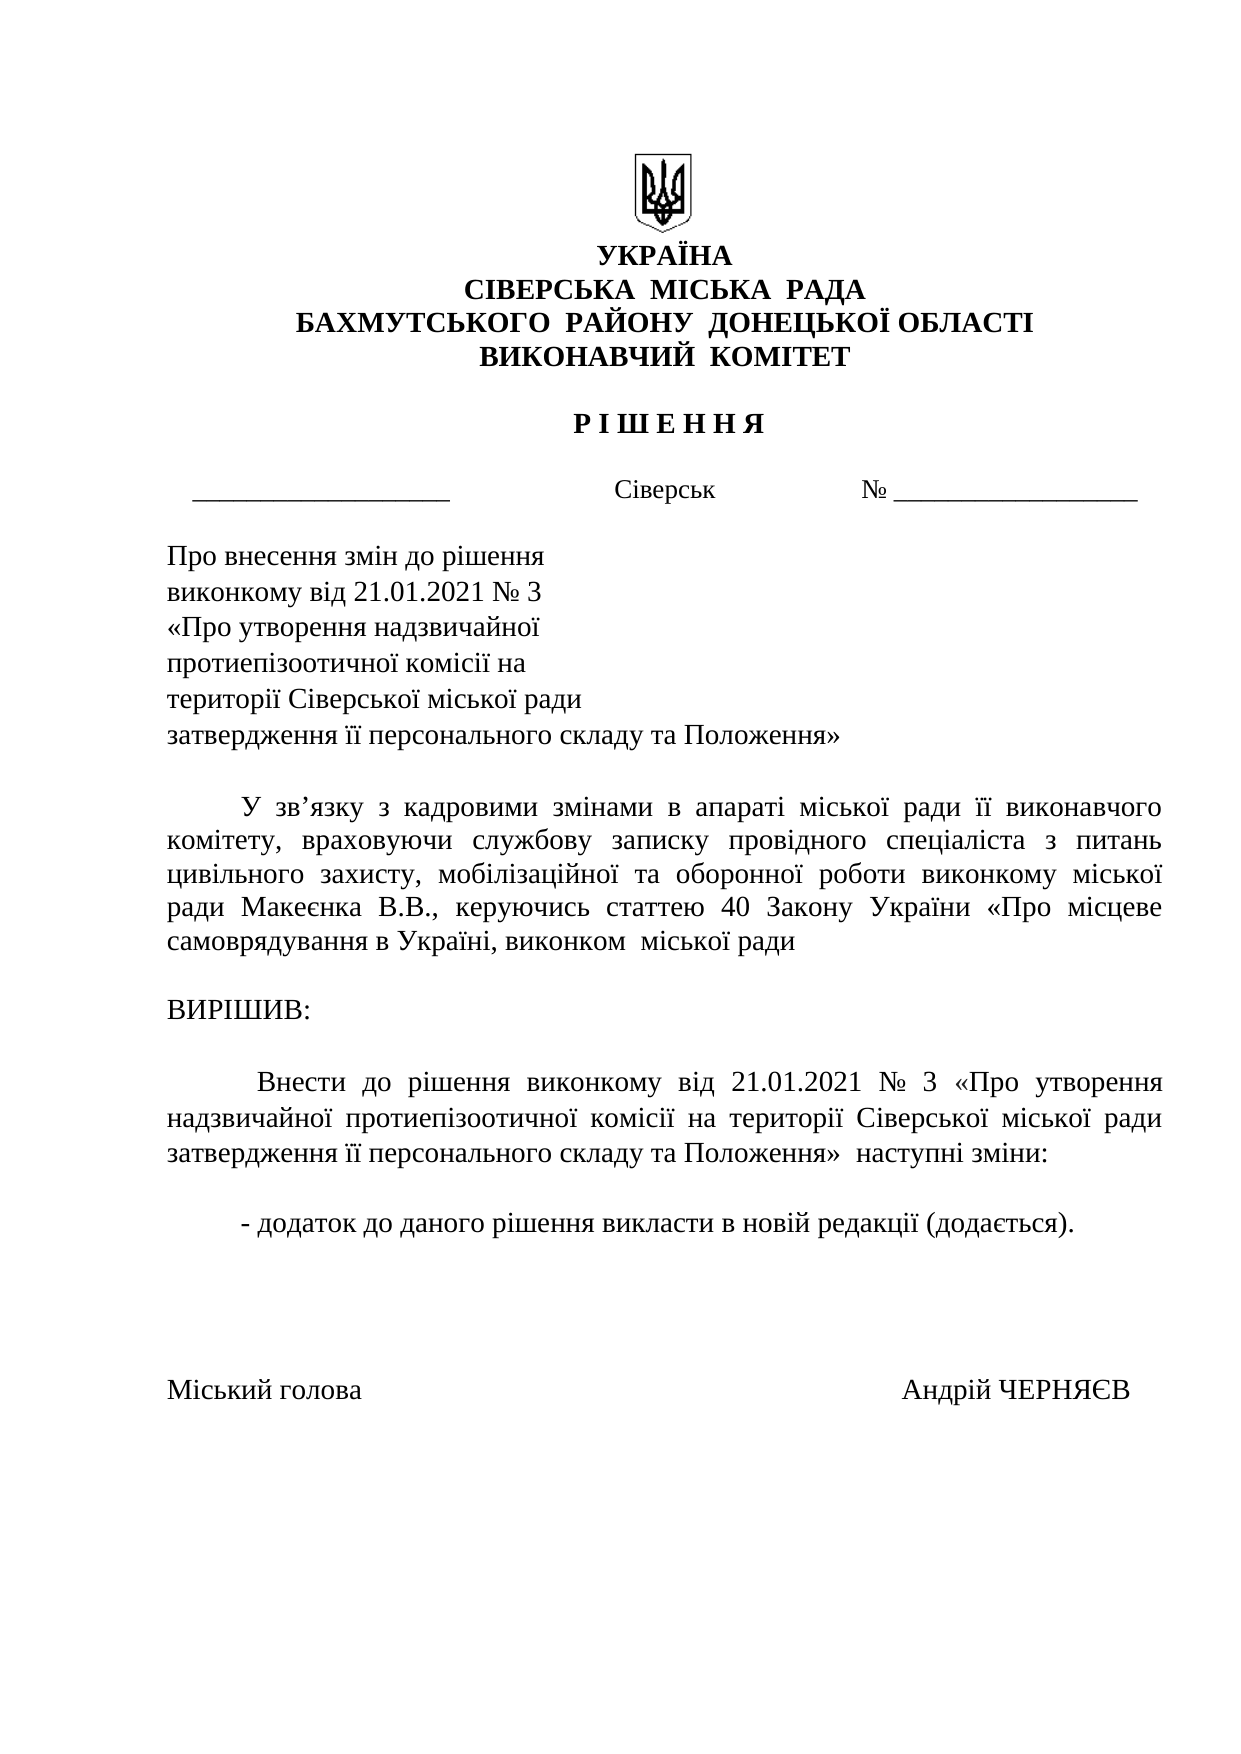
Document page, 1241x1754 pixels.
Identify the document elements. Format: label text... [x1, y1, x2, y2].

text «Про утворення надзвичайної [167, 609, 1163, 643]
text протиепізоотичної комісії на [167, 645, 1163, 679]
text У зв’язку з кадровими змінами в апараті міської ради її виконавчого комітету, враховуючи службову записку провідного спеціаліста з питань цивільного захисту, мобілізаційної та оборонної роботи виконкому міської ради Макеєнка В.В., керуючись статтею 40 Закону України «Про місцеве самоврядування в Україні, виконком міської ради [167, 789, 1163, 956]
text Міський голова Андрій ЧЕРНЯЄВ [167, 1372, 1163, 1406]
text СІВЕРСЬКА МІСЬКА РАДА [167, 272, 1163, 306]
text Внести до рішення виконкому від 21.01.2021 № 3 «Про утворення надзвичайної протиепізоотичної комісії на території Сіверської міської ради затвердження її персонального складу та Положення» наступні зміни: [167, 1064, 1163, 1169]
table_header ___________________ [181, 473, 503, 504]
table_header Сіверськ [504, 473, 826, 504]
text ВИРІШИВ: [167, 992, 1163, 1026]
table_header № __________________ [826, 473, 1149, 504]
text Р І Ш Е Н Н Я [167, 406, 1163, 440]
text ВИКОНАВЧИЙ КОМІТЕТ [167, 339, 1163, 373]
text БАХМУТСЬКОГО РАЙОНУ ДОНЕЦЬКОЇ ОБЛАСТІ [167, 306, 1163, 339]
text Про внесення змін до рішення [167, 538, 1163, 571]
text затвердження її персонального складу та Положення» [167, 717, 1163, 751]
text території Сіверської міської ради [167, 681, 1163, 715]
text виконкому від 21.01.2021 № 3 [167, 574, 1163, 607]
text - додаток до даного рішення викласти в новій редакції (додається). [167, 1205, 1163, 1238]
text УКРАЇНА [165, 238, 1163, 272]
